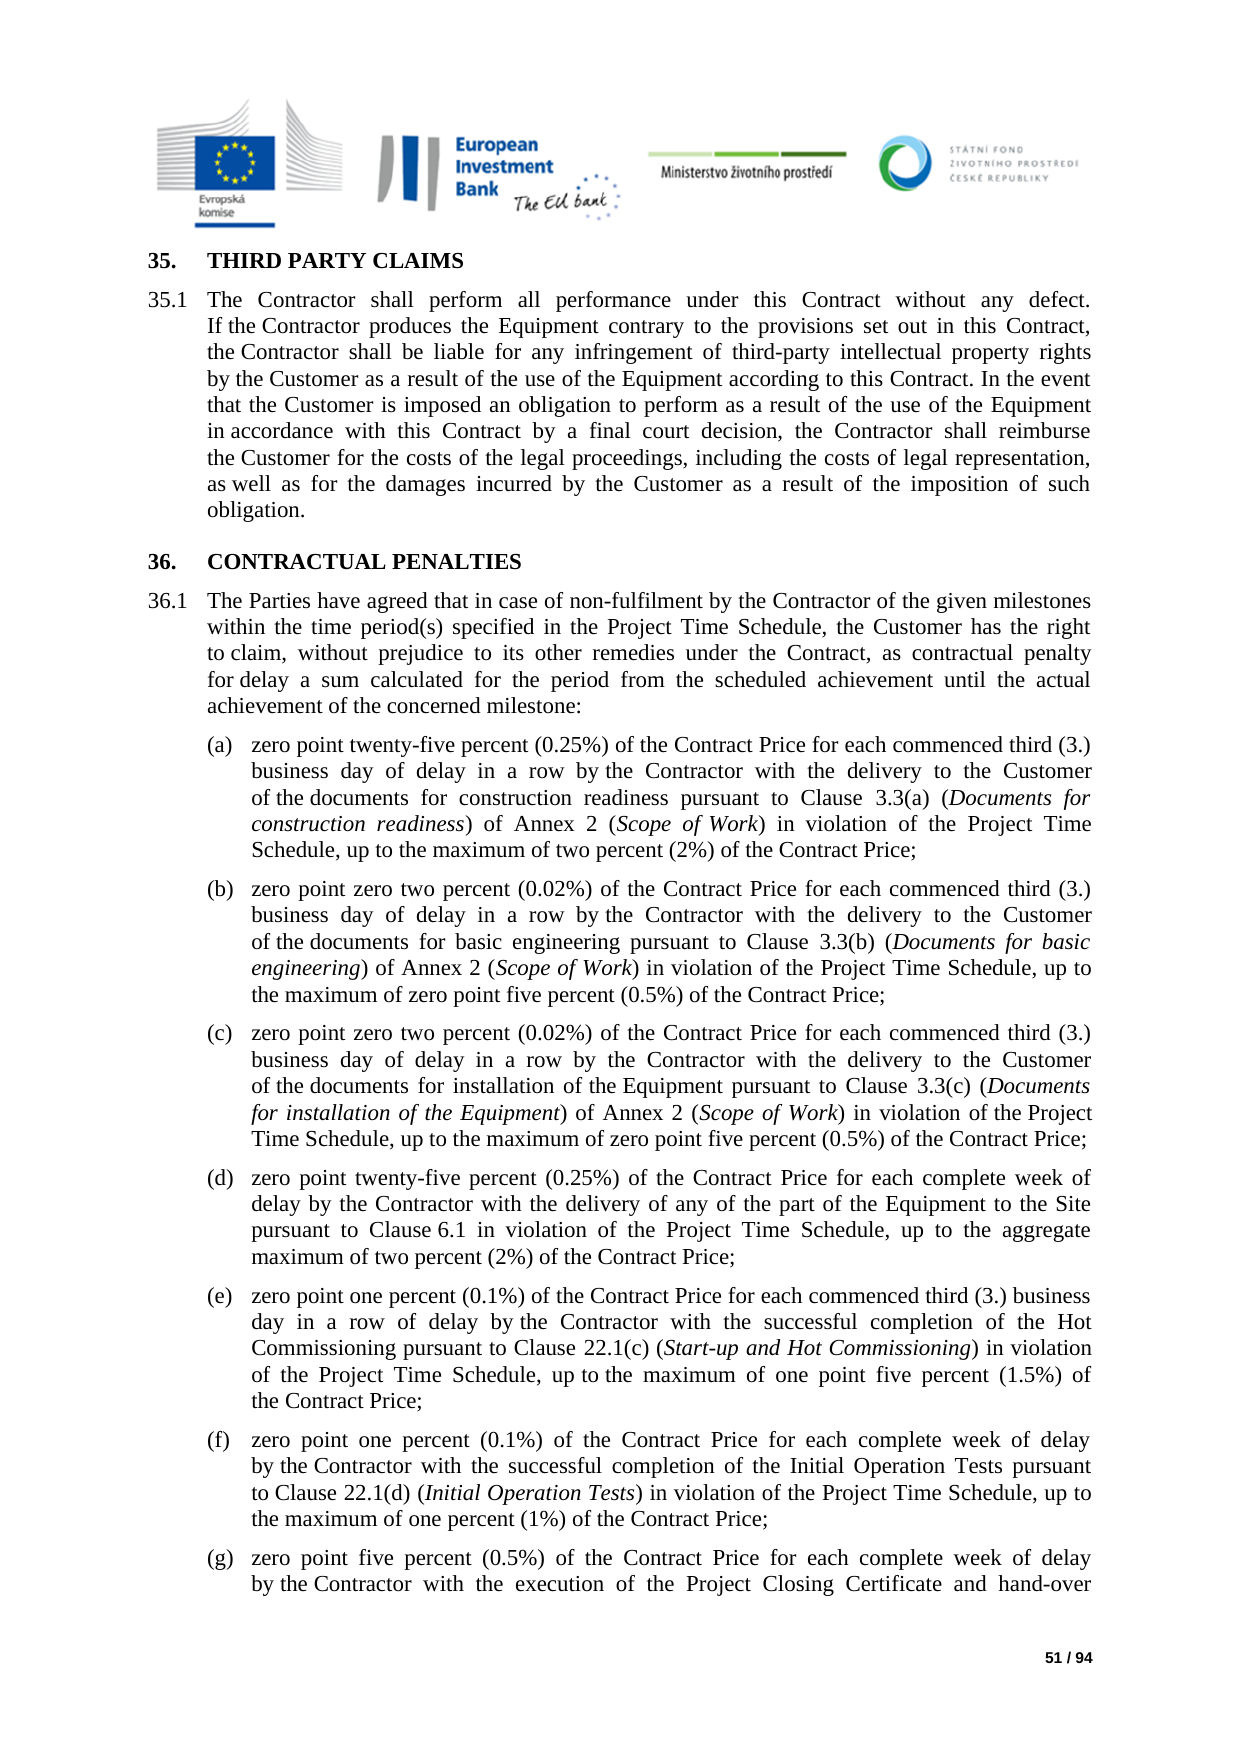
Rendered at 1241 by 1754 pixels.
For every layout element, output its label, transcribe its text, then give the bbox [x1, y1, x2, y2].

text zero point one percent (0.1%) of the Contract Price for each commenced third (3.) business day in a row of delay by the Contractor with the successful completion of the Hot Commissioning pursuant to Clause 22.1(c) (Start-up and Hot Commissioning) in violation of the Project Time Schedule, up to the maximum of one point five percent (1.5%) of the Contract Price; [207, 1282, 1092, 1413]
text zero point one percent (0.1%) of the Contract Price for each complete week of delay by the Contractor with the successful completion of the Initial Operation Tests pursuant to Clause 22.1(d) (Initial Operation Tests) in violation of the Project Time Schedule, up to the maximum of one percent (1%) of the Contract Price; [207, 1426, 1092, 1531]
text zero point zero two percent (0.02%) of the Contract Price for each commenced third (3.) business day of delay in a row by the Contractor with the delivery to the Customer of the documents for basic engineering pursuant to Clause 3.3(b) (Documents for basic engineering) of Annex 2 (Scope of Work) in violation of the Project Time Schedule, up to the maximum of zero point five percent (0.5%) of the Contract Price; [207, 875, 1092, 1007]
text The Contractor shall perform all performance under this Contract without any defect. If the Contractor produces the Equipment contrary to the provisions set out in this Contract, the Contractor shall be liable for any infringement of third-party intellectual property rights by the Customer as a result of the use of the Equipment according to this Contract. In the event that the Customer is imposed an obligation to perform as a result of the use of the Equipment in accordance with this Contract by a final court decision, the Contractor shall reimburse the Customer for the costs of the legal proceedings, including the costs of legal representation, as well as for the damages incurred by the Customer as a result of the imposition of such obligation. [148, 286, 1092, 523]
text CONTRACTUAL PENALTIES [148, 548, 1092, 574]
text zero point zero two percent (0.02%) of the Contract Price for each commenced third (3.) business day of delay in a row by the Contractor with the delivery to the Customer of the documents for installation of the Equipment pursuant to Clause 3.3(c) (Documents for installation of the Equipment) of Annex 2 (Scope of Work) in violation of the Project Time Schedule, up to the maximum of zero point five percent (0.5%) of the Contract Price; [207, 1019, 1092, 1151]
picture [147, 87, 1093, 235]
text The Parties have agreed that in case of non-fulfilment by the Contractor of the given milestones within the time period(s) specified in the Project Time Schedule, the Customer has the right to claim, without prejudice to its other remedies under the Contract, as contractual penalty for delay a sum calculated for the period from the scheduled achievement until the actual achievement of the concerned milestone: [148, 587, 1092, 718]
text zero point twenty-five percent (0.25%) of the Contract Price for each complete week of delay by the Contractor with the delivery of any of the part of the Equipment to the Site pursuant to Clause 6.1 in violation of the Project Time Schedule, up to the aggregate maximum of two percent (2%) of the Contract Price; [207, 1164, 1092, 1269]
text THIRD PARTY CLAIMS [148, 247, 1092, 273]
text zero point twenty-five percent (0.25%) of the Contract Price for each commenced third (3.) business day of delay in a row by the Contractor with the delivery to the Customer of the documents for construction readiness pursuant to Clause 3.3(a) (Documents for construction readiness) of Annex 2 (Scope of Work) in violation of the Project Time Schedule, up to the maximum of two percent (2%) of the Contract Price; [207, 731, 1092, 863]
